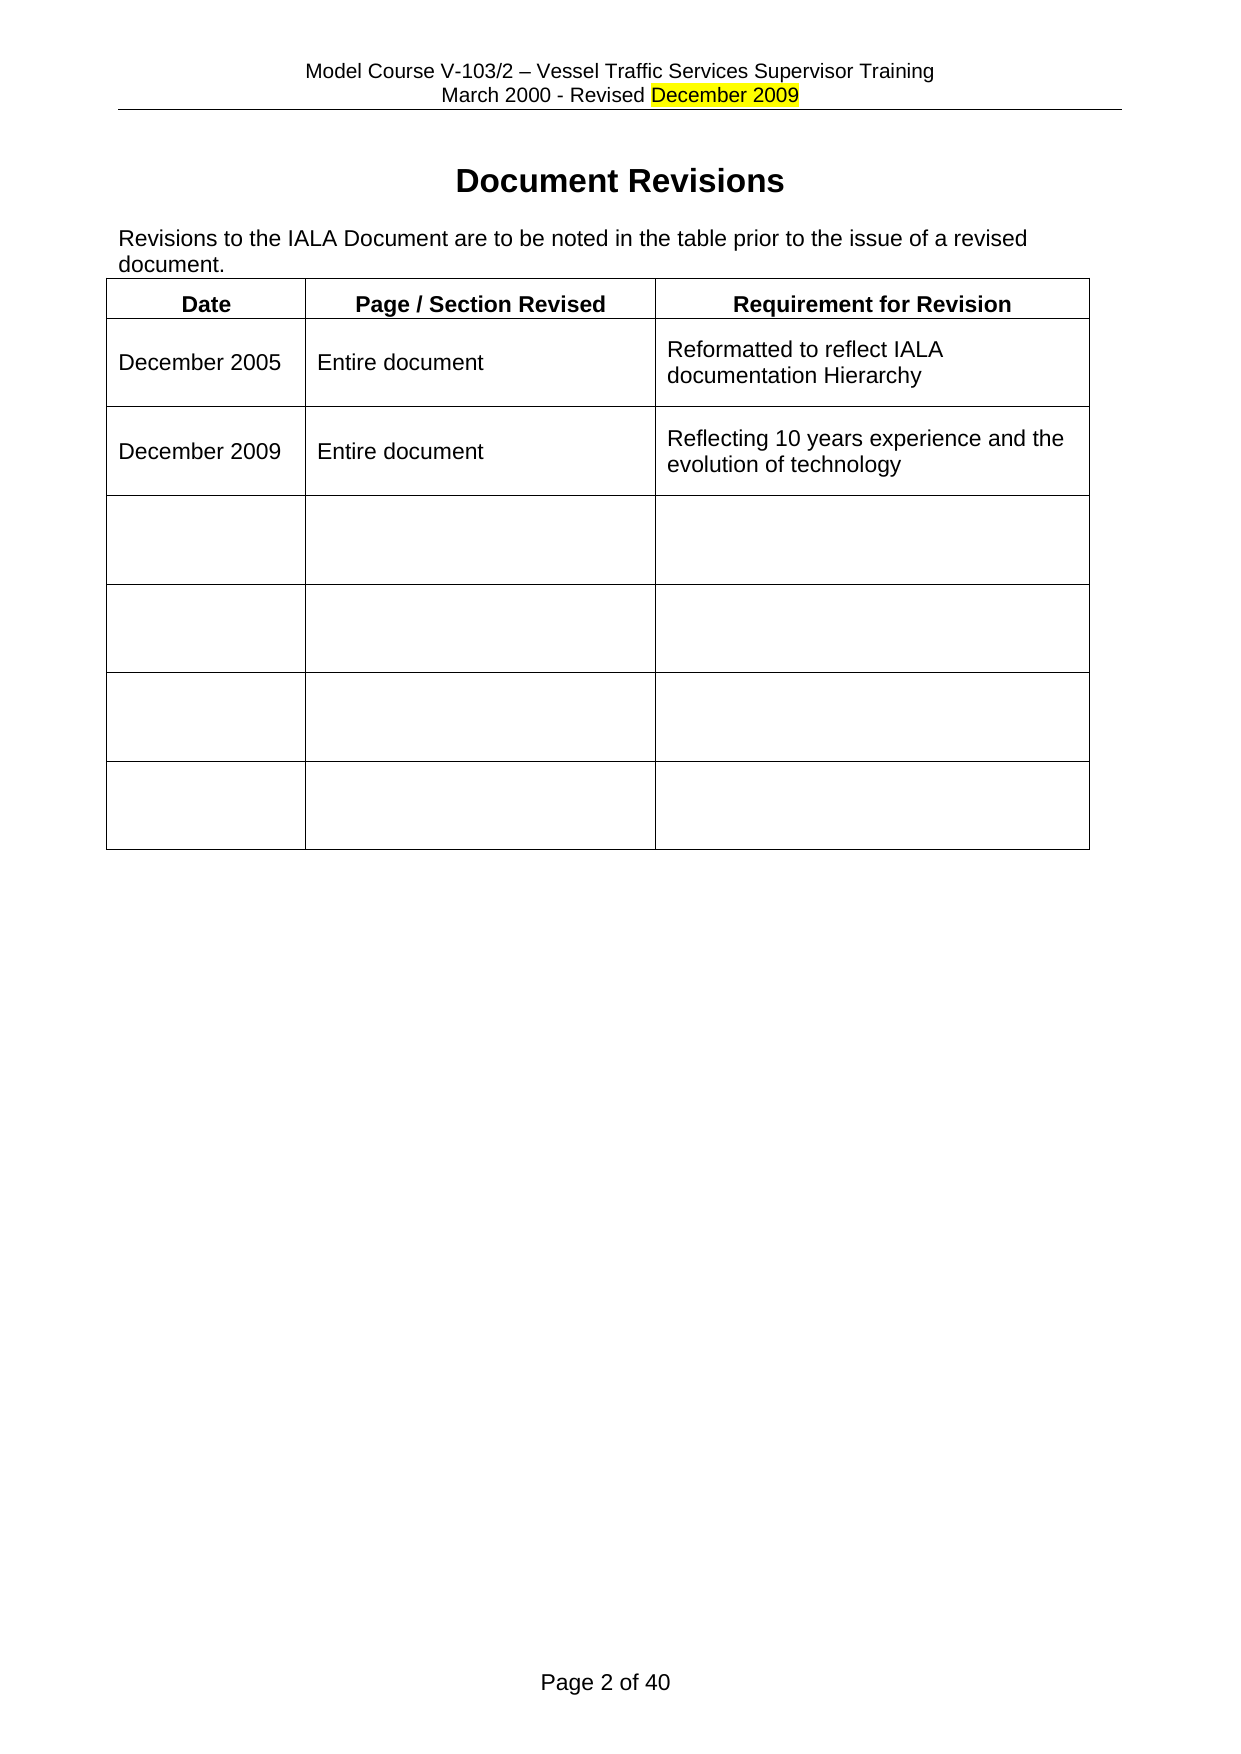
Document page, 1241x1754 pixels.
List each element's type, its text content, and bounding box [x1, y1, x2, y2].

table_cell [107, 585, 305, 672]
table_cell [656, 496, 1089, 583]
table_cell [306, 673, 655, 761]
table_cell [107, 673, 305, 761]
table_cell Entire document [306, 407, 655, 495]
table_cell [107, 496, 305, 583]
table_cell Entire document [306, 319, 655, 406]
table_cell [656, 585, 1089, 672]
table_header Requirement for Revision [656, 279, 1089, 317]
table_cell Reformatted to reflect IALA documentation Hierarchy [656, 319, 1089, 406]
title Document Revisions [118, 161, 1122, 200]
table_cell December 2009 [107, 407, 305, 495]
table_cell [656, 673, 1089, 761]
table_cell December 2005 [107, 319, 305, 406]
text Revisions to the IALA Document are to be noted in the table prior to the issue of a revised document. [118, 225, 1122, 278]
table_cell [306, 496, 655, 583]
table_cell [306, 585, 655, 672]
table_cell Reflecting 10 years experience and the evolution of technology [656, 407, 1089, 495]
table_cell [107, 762, 305, 849]
table_cell [656, 762, 1089, 849]
table_cell [306, 762, 655, 849]
table_header Date [107, 279, 305, 317]
table_header Page / Section Revised [306, 279, 655, 317]
